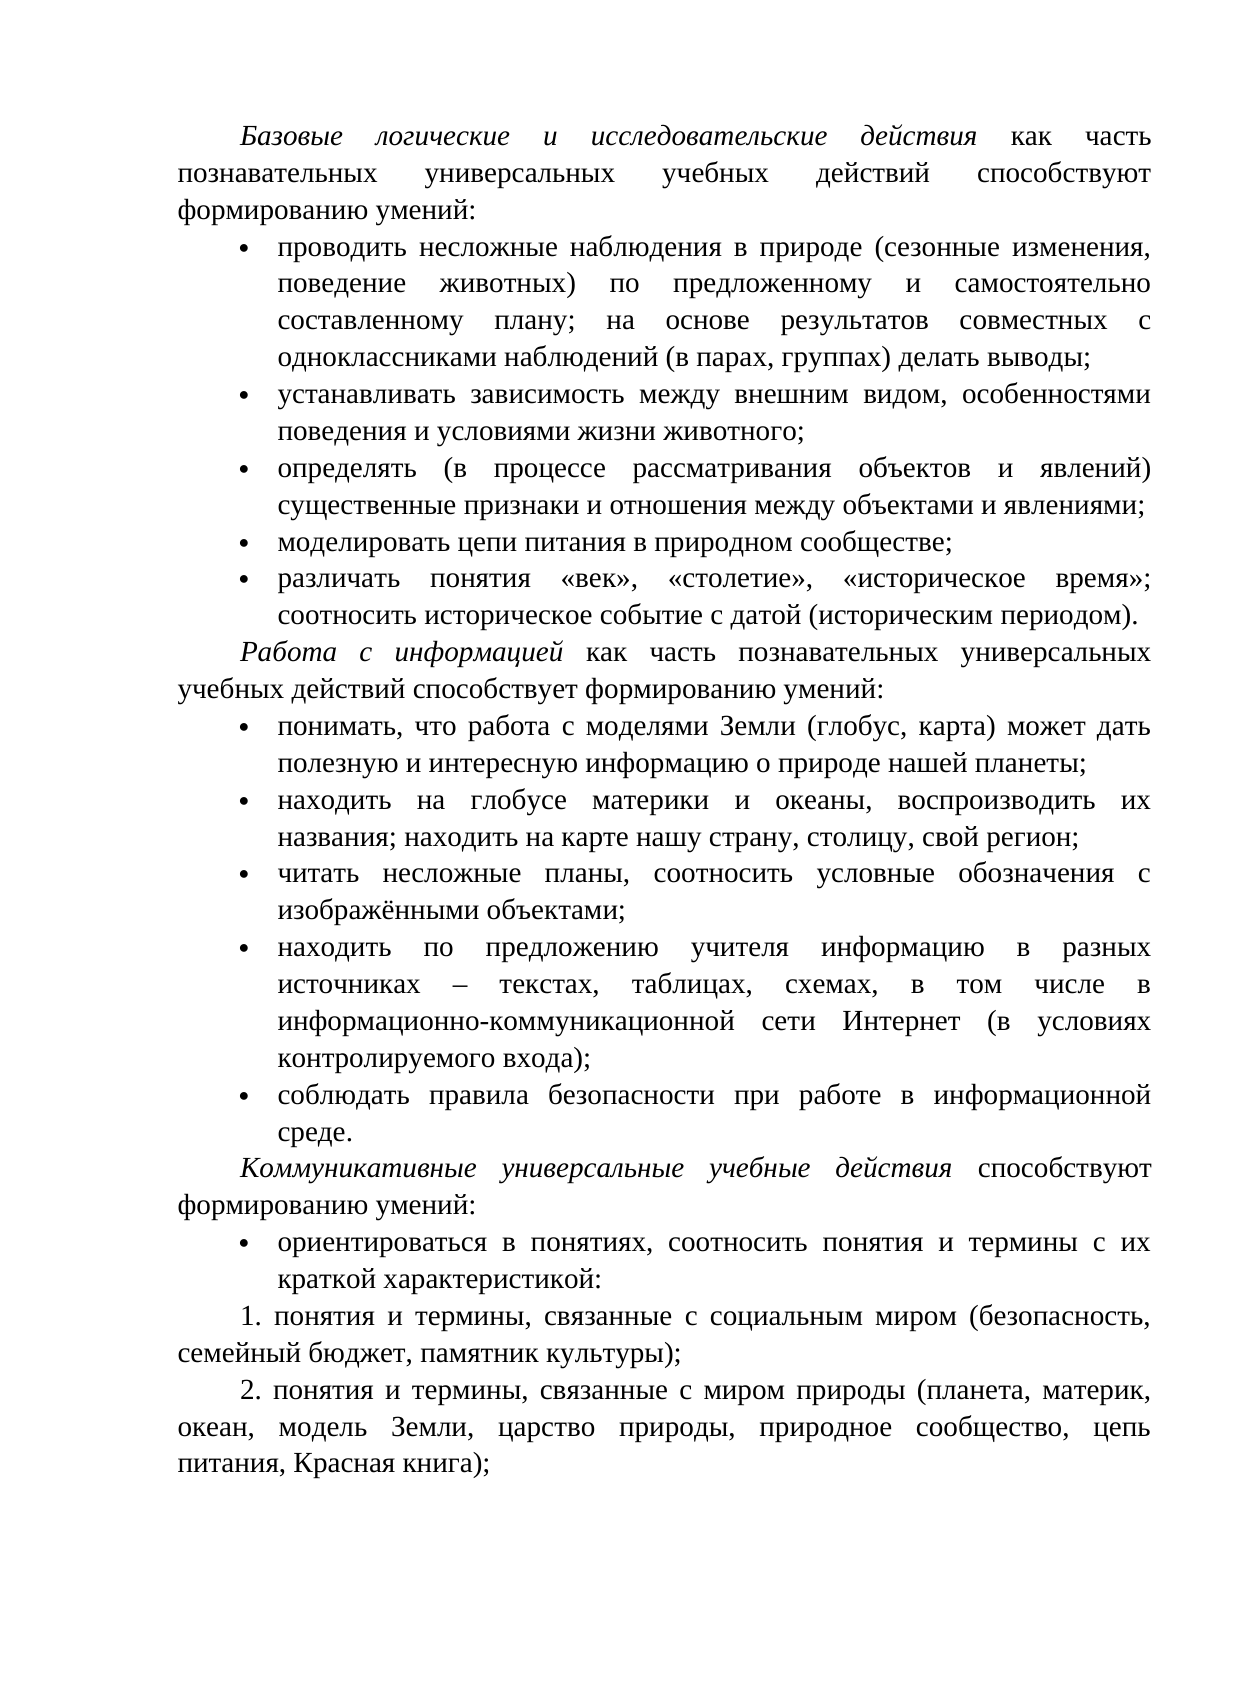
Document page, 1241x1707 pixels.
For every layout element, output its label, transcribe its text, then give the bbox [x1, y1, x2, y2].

list определять (в процессе рассматривания объектов и явлений) существенные признаки и отношения между объектами и явлениями; [240, 450, 1152, 520]
list понимать, что работа с моделями Земли (глобус, карта) может дать полезную и интересную информацию о природе нашей планеты; [240, 708, 1152, 778]
list различать понятия «век», «столетие», «историческое время»; соотносить историческое событие с датой (историческим периодом). [240, 561, 1152, 631]
text Базовые логические и исследовательские действия как часть познавательных универсальных учебных действий способствуют формированию умений: [177, 118, 1152, 225]
text Коммуникативные универсальные учебные действия способствуют формированию умений: [177, 1151, 1152, 1221]
list находить по предложению учителя информацию в разных источниках – текстах, таблицах, схемах, в том числе в информационно-коммуникационной сети Интернет (в условиях контролируемого входа); [240, 929, 1152, 1073]
list читать несложные планы, соотносить условные обозначения с изображёнными объектами; [240, 856, 1152, 926]
list моделировать цепи питания в природном сообществе; [240, 524, 1152, 557]
text 2. понятия и термины, связанные с миром природы (планета, материк, океан, модель Земли, царство природы, природное сообщество, цепь питания, Красная книга); [177, 1372, 1152, 1479]
list устанавливать зависимость между внешним видом, особенностями поведения и условиями жизни животного; [240, 376, 1152, 447]
text Работа с информацией как часть познавательных универсальных учебных действий способствует формированию умений: [177, 634, 1152, 705]
list соблюдать правила безопасности при работе в информационной среде. [240, 1077, 1152, 1147]
list проводить несложные наблюдения в природе (сезонные изменения, поведение животных) по предложенному и самостоятельно составленному плану; на основе результатов совместных с одноклассниками наблюдений (в парах, группах) делать выводы; [240, 229, 1152, 373]
list находить на глобусе материки и океаны, воспроизводить их названия; находить на карте нашу страну, столицу, свой регион; [240, 782, 1152, 852]
list ориентироваться в понятиях, соотносить понятия и термины с их краткой характеристикой: [240, 1224, 1152, 1295]
text 1. понятия и термины, связанные с социальным миром (безопасность, семейный бюджет, памятник культуры); [177, 1298, 1152, 1368]
